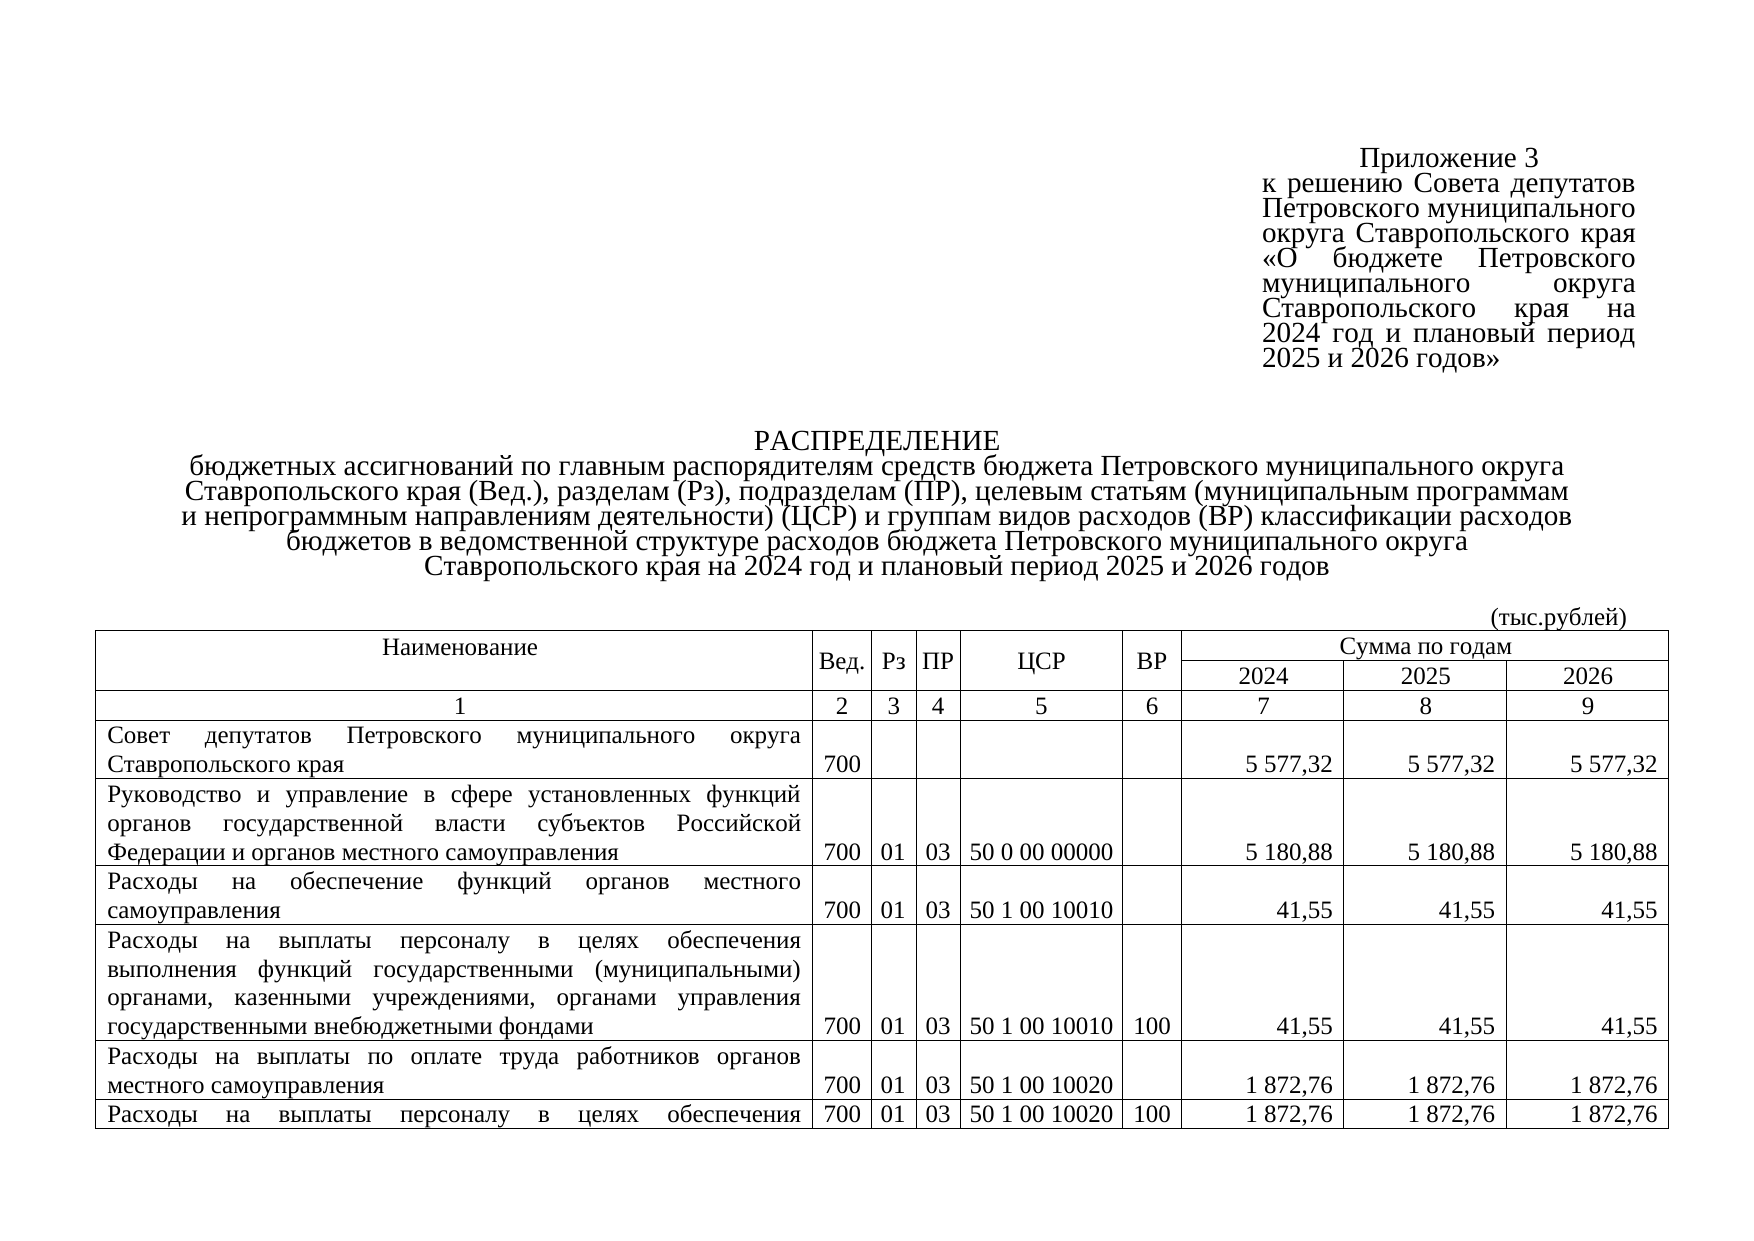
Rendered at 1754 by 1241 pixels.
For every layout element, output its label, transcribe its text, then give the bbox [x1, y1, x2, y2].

table_cell [1123, 721, 1181, 778]
text РАСПРЕДЕЛЕНИЕ [118, 430, 1636, 455]
table_cell 01 [872, 925, 916, 1040]
table_cell 50 1 00 10010 [961, 925, 1122, 1040]
table_cell [1123, 866, 1181, 924]
table_cell 1 872,76 [1344, 1041, 1506, 1098]
table_cell 1 872,76 [1507, 1100, 1668, 1128]
text Приложение 3 [1262, 148, 1636, 173]
table_cell 1 872,76 [1344, 1100, 1506, 1128]
text Ставропольского края на 2024 год и плановый период 2025 и 2026 годов [118, 555, 1636, 580]
table_cell 41,55 [1182, 866, 1343, 924]
table_cell 8 [1344, 691, 1506, 719]
table_cell 01 [872, 866, 916, 924]
table_cell [917, 721, 960, 778]
table_cell 100 [1123, 1100, 1181, 1128]
table_cell Расходы на обеспечение функций органов местного самоуправления [96, 866, 812, 924]
table_cell Расходы на выплаты по оплате труда работников органов местного самоуправления [96, 1041, 812, 1098]
table_cell [872, 721, 916, 778]
text (тыс.рублей) [118, 605, 1674, 630]
table_cell 50 1 00 10010 [961, 866, 1122, 924]
table_cell 50 0 00 00000 [961, 779, 1122, 865]
table_cell 03 [917, 779, 960, 865]
table_cell 9 [1507, 691, 1668, 719]
table_header ЦСР [961, 631, 1122, 690]
table_cell 50 1 00 10020 [961, 1100, 1122, 1128]
table_cell 700 [813, 925, 871, 1040]
text бюджетов в ведомственной структуре расходов бюджета Петровского муниципального округа [118, 530, 1636, 555]
table_header Рз [872, 631, 916, 690]
text и непрограммным направлениям деятельности) (ЦСР) и группам видов расходов (ВР) классификации расходов [1354, 505, 1636, 530]
table_cell 5 577,32 [1182, 721, 1343, 778]
table_cell 1 872,76 [1507, 1041, 1668, 1098]
table_cell [1123, 779, 1181, 865]
table_header ВР [1123, 631, 1181, 690]
table_cell 700 [813, 866, 871, 924]
table_cell 03 [917, 866, 960, 924]
text к решению Совета депутатов Петровского муниципального округа Ставропольского края «О бюджете Петровского муниципального округа Ставропольского края на 2024 год и плановый период 2025 и 2026 годов» [1262, 173, 1636, 373]
table_cell 03 [917, 925, 960, 1040]
table_cell 41,55 [1344, 925, 1506, 1040]
table_cell [961, 721, 1122, 778]
table_cell 41,55 [1507, 925, 1668, 1040]
table_cell 3 [872, 691, 916, 719]
table_cell 03 [917, 1100, 960, 1128]
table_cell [96, 1100, 812, 1128]
table_cell 01 [872, 779, 916, 865]
table_cell 700 [813, 1041, 871, 1098]
table_cell 41,55 [1182, 925, 1343, 1040]
table_cell 2025 [1344, 661, 1506, 690]
table_cell 03 [917, 1041, 960, 1098]
table_cell 01 [872, 1041, 916, 1098]
table_cell 700 [813, 1100, 871, 1128]
table_cell 4 [917, 691, 960, 719]
table_cell 5 180,88 [1182, 779, 1343, 865]
table_cell 2024 [1182, 661, 1343, 690]
text и непрограммным направлениям деятельности) (ЦСР) и группам видов расходов (ВР) классификации расходов [118, 505, 787, 530]
table_cell 01 [872, 1100, 916, 1128]
table_cell 50 1 00 10020 [961, 1041, 1122, 1098]
table_header Вед. [813, 631, 871, 690]
table_cell 2026 [1507, 661, 1668, 690]
table_cell 1 872,76 [1182, 1100, 1343, 1128]
table_cell 7 [1182, 691, 1343, 719]
table_cell 5 180,88 [1507, 779, 1668, 865]
table_cell 5 180,88 [1344, 779, 1506, 865]
table_cell 2 [813, 691, 871, 719]
table_header ПР [917, 631, 960, 690]
text бюджетных ассигнований по главным распорядителям средств бюджета Петровского муниципального округа Ставропольского края (Вед.), разделам (Рз), подразделам (ПР), целевым статьям (муниципальным программам [118, 455, 1636, 505]
table_cell Руководство и управление в сфере установленных функций органов государственной власти субъектов Российской Федерации и органов местного самоуправления [96, 779, 812, 865]
table_cell [1123, 1041, 1181, 1098]
table_header Наименование [96, 631, 812, 690]
table_cell 5 577,32 [1507, 721, 1668, 778]
table_cell 100 [1123, 925, 1181, 1040]
table_cell 41,55 [1507, 866, 1668, 924]
table_cell 1 872,76 [1182, 1041, 1343, 1098]
table_cell 6 [1123, 691, 1181, 719]
table_cell 5 [961, 691, 1122, 719]
table_cell Совет депутатов Петровского муниципального округа Ставропольского края [96, 721, 812, 778]
table_cell 1 [96, 691, 812, 719]
table_cell 700 [813, 779, 871, 865]
table_cell 700 [813, 721, 871, 778]
text и непрограммным направлениям деятельности) (ЦСР) и группам видов расходов (ВР) классификации расходов [785, 505, 1205, 530]
table_cell 5 577,32 [1344, 721, 1506, 778]
table_header Сумма по годам [1182, 631, 1668, 660]
table_cell 41,55 [1344, 866, 1506, 924]
